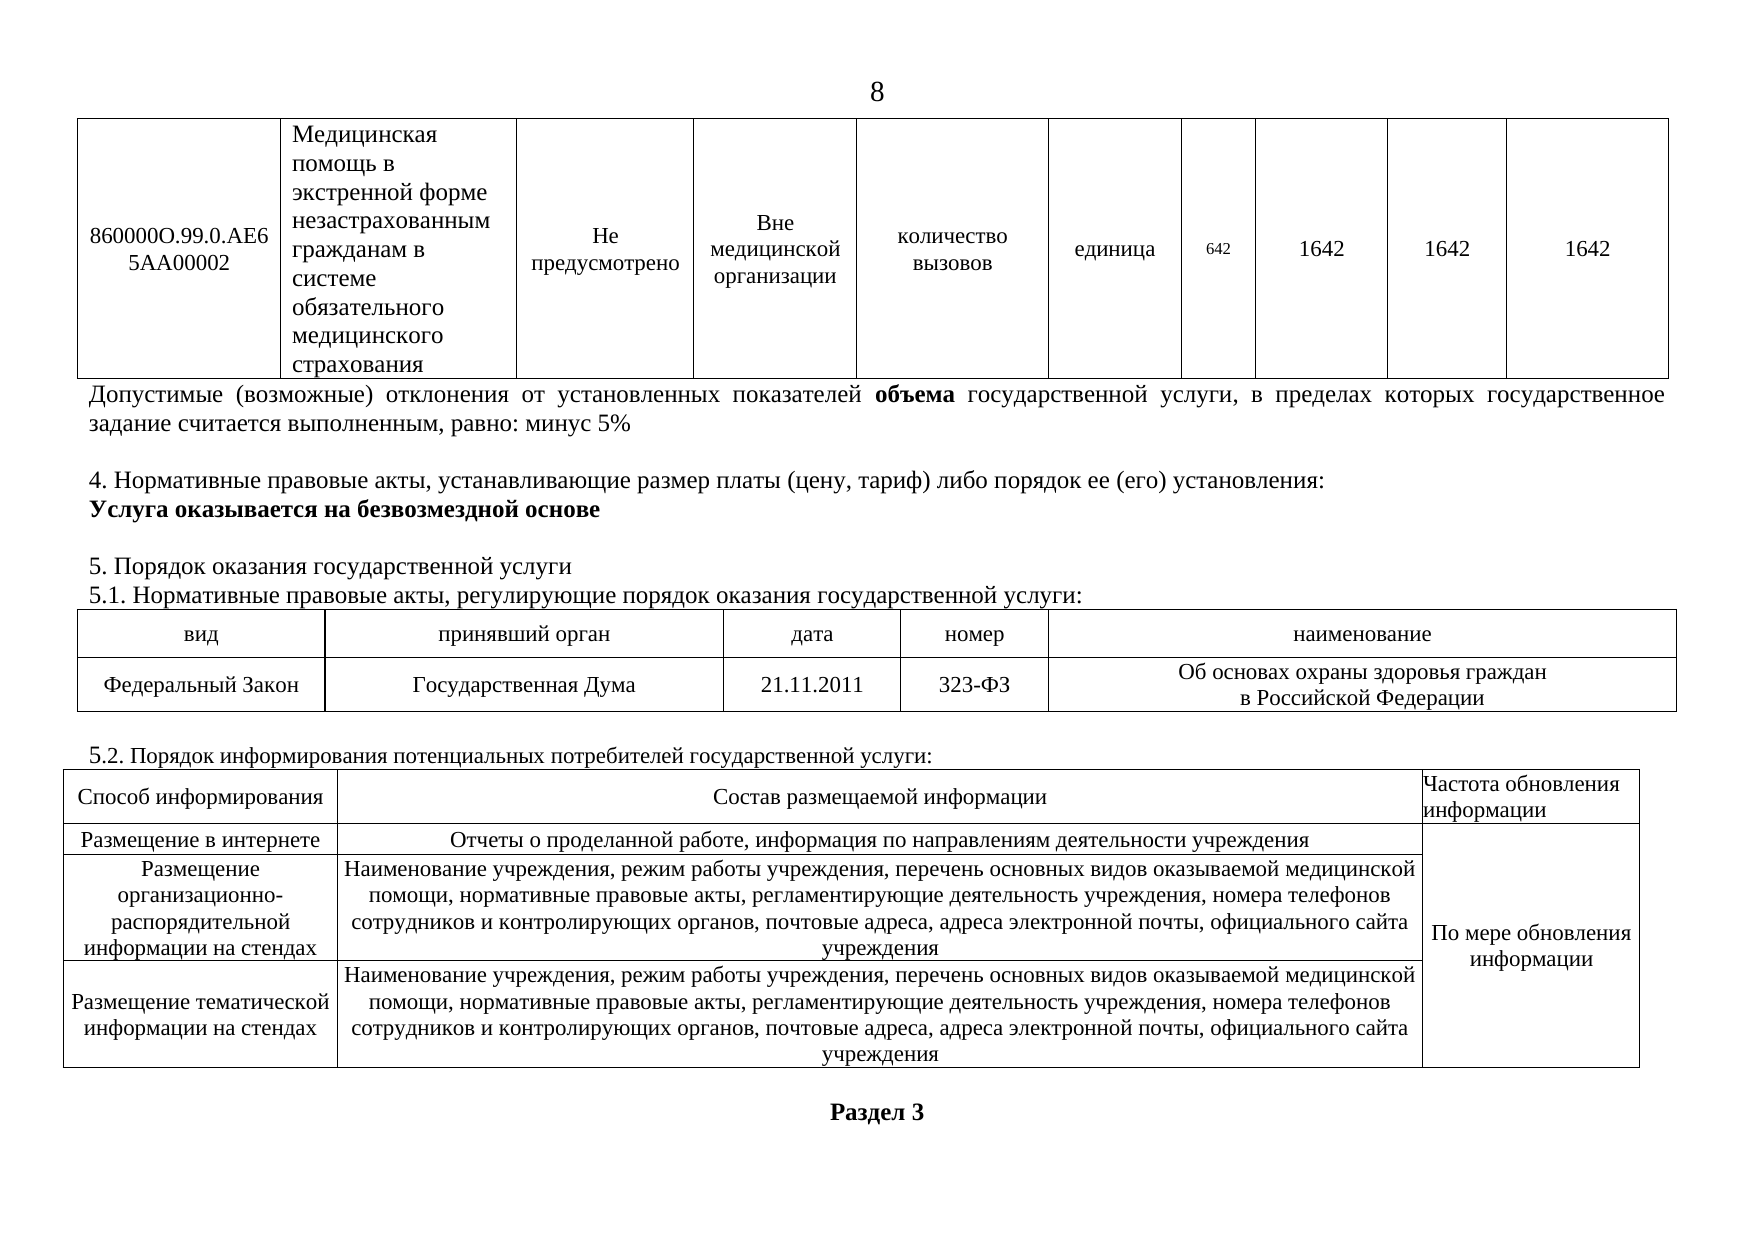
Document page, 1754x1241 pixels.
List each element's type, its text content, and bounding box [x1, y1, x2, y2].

text 5.2. Порядок информирования потенциальных потребителей государственной услуги: [89, 740, 1665, 769]
table_header номер [901, 610, 1048, 657]
table_header дата [724, 610, 900, 657]
text Допустимые (возможные) отклонения от установленных показателей объема государственной услуги, в пределах которых государственное задание считается выполненным, равно: минус 5% [89, 379, 1665, 436]
table_header Частота обновления информации [1423, 770, 1639, 823]
table_cell 642 [1182, 119, 1255, 378]
table_cell Федеральный Закон [78, 658, 324, 711]
table_cell 21.11.2011 [724, 658, 900, 711]
table_header вид [78, 610, 324, 657]
text 5. Порядок оказания государственной услуги [89, 551, 1665, 580]
table_cell 1642 [1388, 119, 1506, 378]
text Услуга оказывается на безвозмездной основе [89, 494, 1665, 523]
text Раздел 3 [89, 1097, 1665, 1125]
table_cell Размещение тематической информации на стендах [64, 961, 337, 1067]
table_cell Государственная Дума [326, 658, 723, 711]
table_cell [281, 119, 516, 378]
table_cell 1642 [1507, 119, 1668, 378]
table_cell Об основах охраны здоровья граждан в Российской Федерации [1049, 658, 1676, 711]
text 5.1. Нормативные правовые акты, регулирующие порядок оказания государственной услуги: [89, 580, 1665, 609]
table_cell Не предусмотрено [517, 119, 693, 378]
table_header Способ информирования [64, 770, 337, 823]
table_cell Наименование учреждения, режим работы учреждения, перечень основных видов оказываемой медицинской помощи, нормативные правовые акты, регламентирующие деятельность учреждения, номера телефонов сотрудников и контролирующих органов, почтовые адреса, адреса электронной почты, официального сайта учреждения [338, 855, 1422, 960]
table_cell Размещение в интернете [64, 824, 337, 854]
table_cell 1642 [1256, 119, 1387, 378]
table_cell Размещение организационно-распорядительной информации на стендах [64, 855, 337, 960]
table_cell 323-ФЗ [901, 658, 1048, 711]
table_cell Наименование учреждения, режим работы учреждения, перечень основных видов оказываемой медицинской помощи, нормативные правовые акты, регламентирующие деятельность учреждения, номера телефонов сотрудников и контролирующих органов, почтовые адреса, адреса электронной почты, официального сайта учреждения [338, 961, 1422, 1067]
table_cell количество вызовов [857, 119, 1048, 378]
table_header Состав размещаемой информации [338, 770, 1422, 823]
table_cell единица [1049, 119, 1181, 378]
table_header наименование [1049, 610, 1676, 657]
table_cell Отчеты о проделанной работе, информация по направлениям деятельности учреждения [338, 824, 1422, 854]
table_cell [78, 119, 280, 378]
table_cell По мере обновления информации [1423, 824, 1639, 1067]
table_cell Вне медицинской организации [694, 119, 856, 378]
table_header принявший орган [326, 610, 723, 657]
text 4. Нормативные правовые акты, устанавливающие размер платы (цену, тариф) либо порядок ее (его) установления: [89, 465, 1665, 494]
